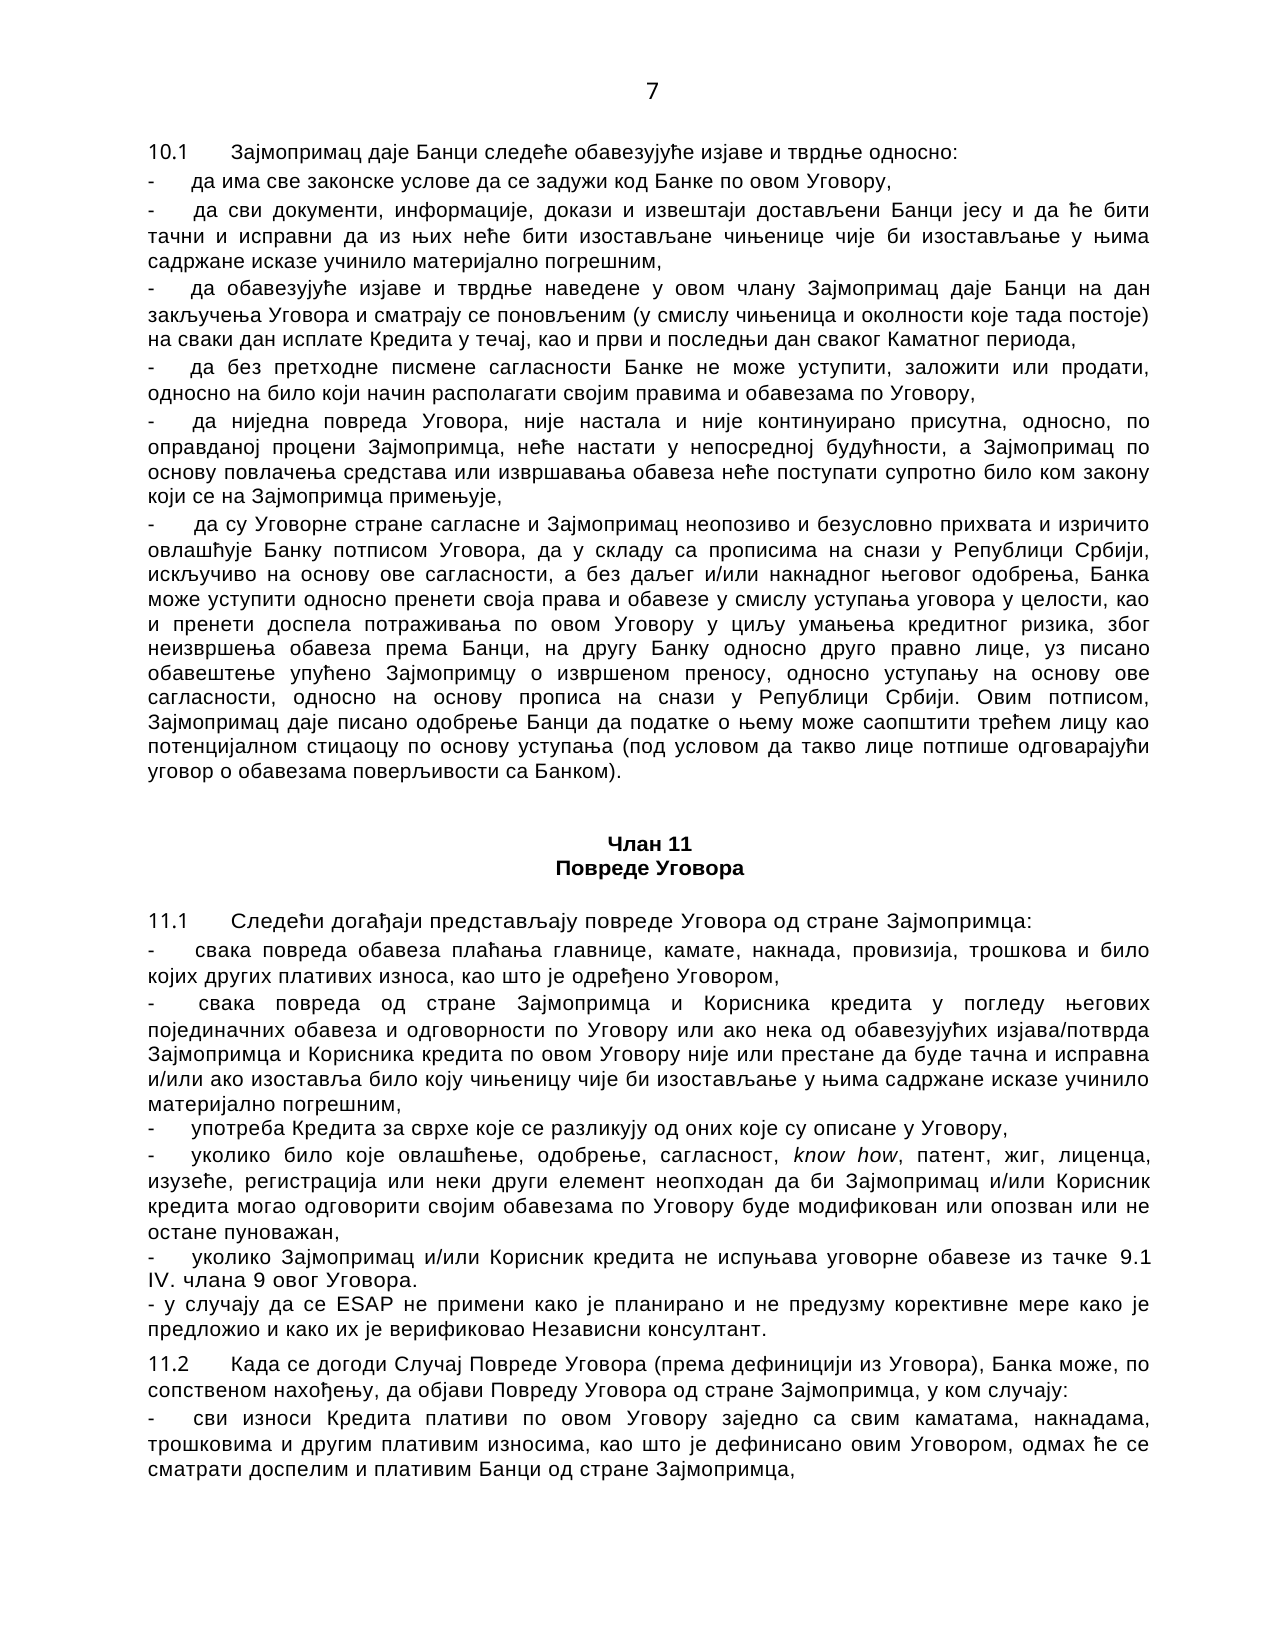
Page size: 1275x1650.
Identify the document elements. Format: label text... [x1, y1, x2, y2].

list употреба Кредита за сврхе које се разликују од оних које су описане у Уговору, [148, 1116, 1152, 1140]
list да сви документи, информације, докази и извештаји достављени Банци јесу и да ће бити тачни и исправни да из њих неће бити изостављане чињенице чије би изостављање у њима садржане исказе учинило материјално погрешним, [148, 195, 1152, 273]
list уколико Зајмопримац и/или Корисник кредита не испуњава уговорне обавезе из тачке 9.1 IV. члана 9 овог Уговора. [148, 1246, 1152, 1292]
list сви износи Кредита плативи по овом Уговору заједно са свим каматама, накнадама, трошковима и другим плативим износима, као што је дефинисано овим Уговором, одмах ће се сматрати доспелим и плативим Банци од стране Зајмопримца, [148, 1403, 1152, 1481]
list да ниједна повреда Уговора, није настала и није континуирано присутна, односно, по оправданој процени Зајмопримца, неће настати у непосредној будућности, а Зајмопримац по основу повлачења средстава или извршавања обавеза неће поступати супротно било ком закону који се на Зајмопримца примењује, [148, 406, 1152, 508]
text Повреде Уговора [148, 856, 1152, 880]
list свака повреда од стране Зајмопримца и Корисника кредита у погледу његових појединачних обавеза и одговорности по Уговору или ако нека од обавезујућих изјава/потврда Зајмопримца и Корисника кредита по овом Уговору није или престане да буде тачна и исправна и/или ако изоставља било коју чињеницу чије би изостављање у њима садржане исказе учинило материјално погрешним, [148, 988, 1152, 1115]
list Зајмопримац даје Банци следеће обавезујуће изјаве и тврдње односно: [148, 137, 1152, 166]
list да обавезујуће изјаве и тврдње наведене у овом члану Зајмопримац даје Банци на дан закључења Уговора и сматрају се поновљеним (у смислу чињеница и околности које тада постоје) на сваки дан исплате Кредита у течај, као и први и последњи дан сваког Каматног периода, [148, 273, 1152, 351]
list да има све законске услове да се задужи код Банке по овом Уговору, [148, 166, 1152, 194]
list Следећи догађаји представљају повреде Уговора од стране Зајмопримца: [148, 906, 1152, 934]
list да без претходне писмене сагласности Банке не може уступити, заложити или продати, односно на било који начин располагати својим правима и обавезама по Уговору, [148, 352, 1152, 405]
text Члан 11 [148, 831, 1152, 855]
list да су Уговорне стране сагласне и Зајмопримац неопозиво и безусловно прихвата и изричито овлашћује Банку потписом Уговора, да у складу са прописима на снази у Републици Србији, искључиво на основу ове сагласности, а без даљег и/или накнадног његовог одобрења, Банка може уступити односно пренети своја права и обавезе у смислу уступања уговора у целости, као и пренети доспела потраживања по овом Уговору у циљу умањења кредитног ризика, због неизвршења обавеза према Банци, на другу Банку односно друго правно лице, уз писано обавештење упућено Зајмопримцу о извршеном преносу, односно уступању на основу ове сагласности, односно на основу прописа на снази у Републици Србији. Овим потписом, Зајмопримац даје писано одобрење Банци да податке о њему може саопштити трећем лицу као потенцијалном стицаоцу по основу уступања (под условом да такво лице потпише одговарајући уговор о обавезама поверљивости са Банком). [148, 509, 1152, 783]
text - у случају да се ESAP не примени како је планирано и не предузму корективне мере како је предложио и како их је верификовао Независни консултант. [148, 1292, 1152, 1341]
list уколико било које овлашћење, одобрење, сагласност, knоw hоw, патент, жиг, лиценца, изузеће, регистрација или неки други елемент неопходан да би Зајмопримац и/или Корисник кредита могао одговорити својим обавезама по Уговору буде модификован или опозван или не остане пуноважан, [148, 1140, 1152, 1243]
list Када се догоди Случај Повреде Уговора (према дефиницији из Уговора), Банка може, по сопственом нахођењу, да објави Повреду Уговора од стране Зајмопримца, у ком случају: [148, 1349, 1152, 1402]
list свака повреда обавеза плаћања главнице, камате, накнада, провизија, трошкова и било којих других плативих износа, као што је одређено Уговором, [148, 935, 1152, 988]
